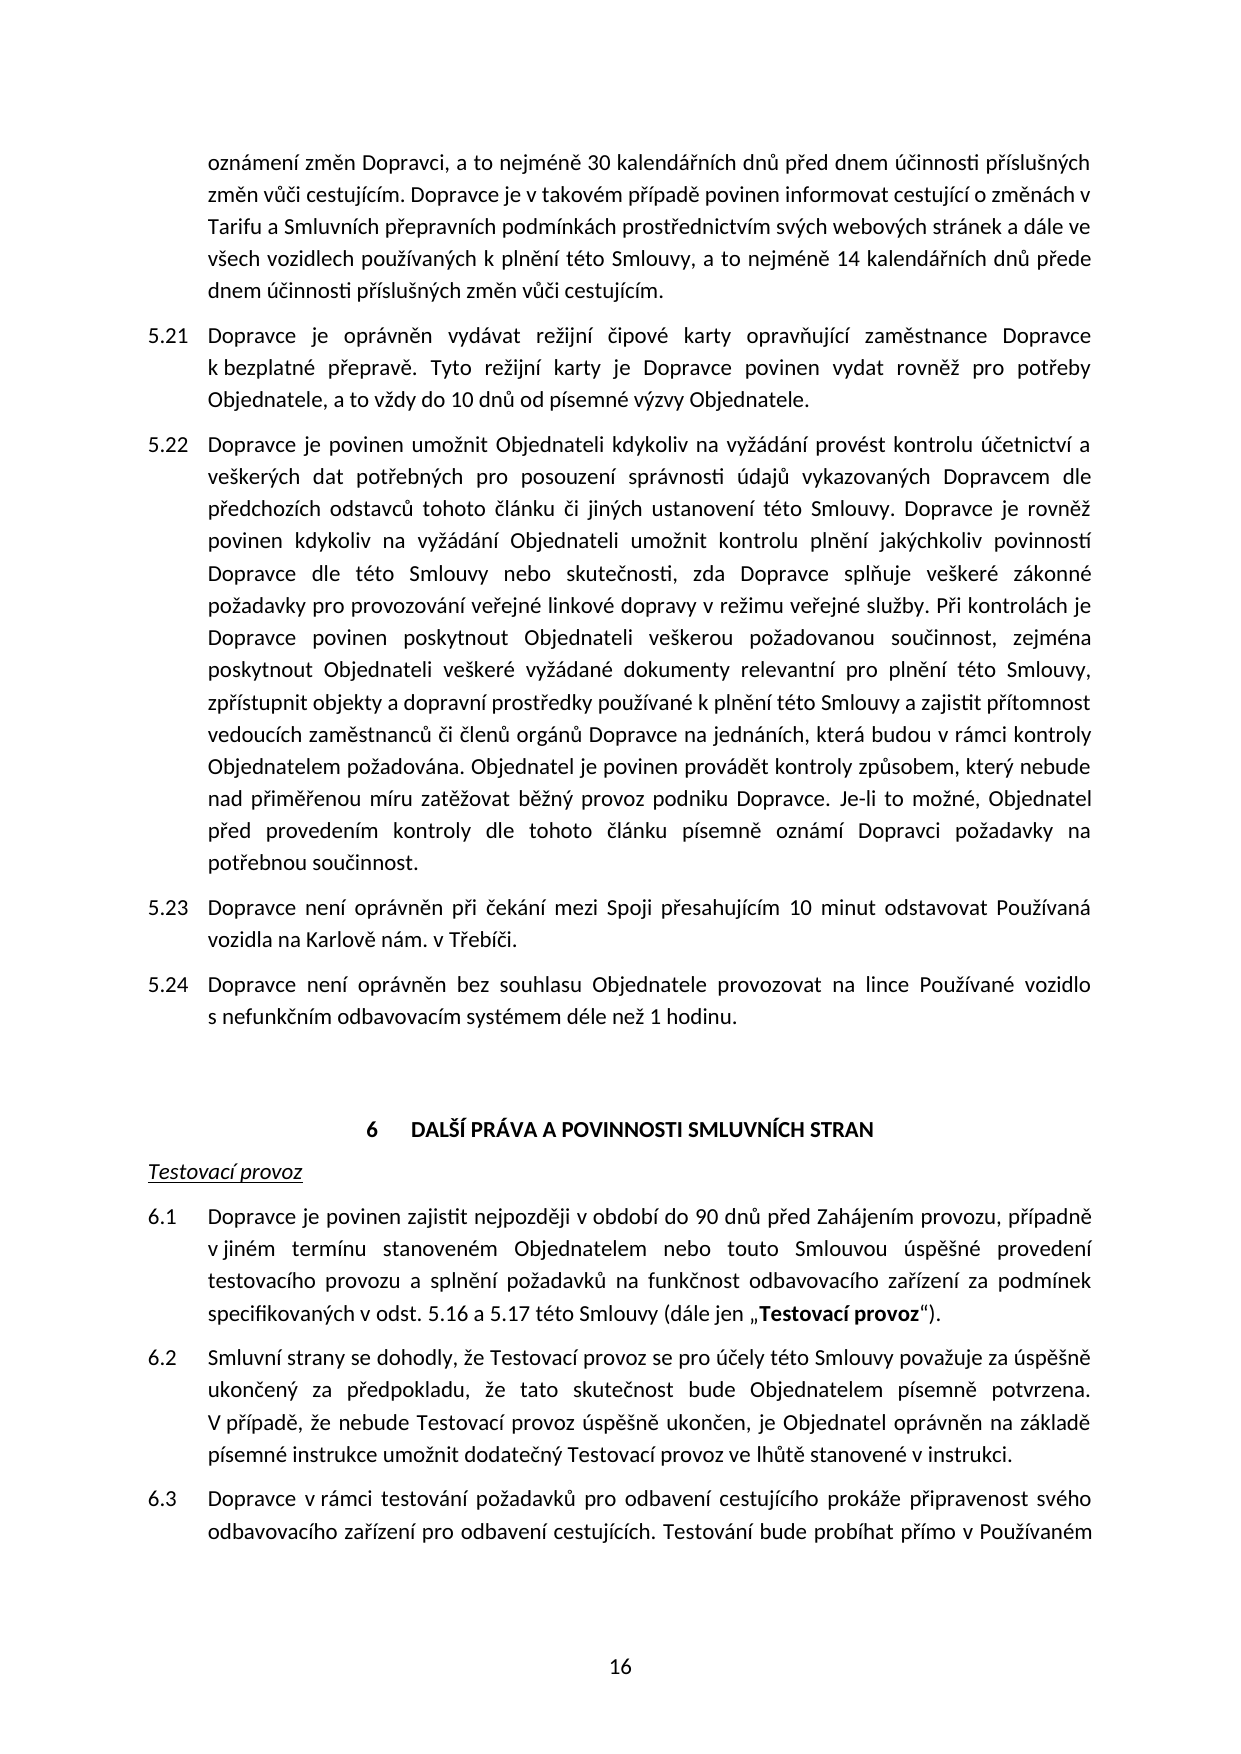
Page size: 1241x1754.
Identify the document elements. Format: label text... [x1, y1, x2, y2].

subtitle Dopravce je povinen umožnit Objednateli kdykoliv na vyžádání provést kontrolu účetnictví a veškerých dat potřebných pro posouzení správnosti údajů vykazovaných Dopravcem dle předchozích odstavců tohoto článku či jiných ustanovení této Smlouvy. Dopravce je rovněž povinen kdykoliv na vyžádání Objednateli umožnit kontrolu plnění jakýchkoliv povinností Dopravce dle této Smlouvy nebo skutečnosti, zda Dopravce splňuje veškeré zákonné požadavky pro provozování veřejné linkové dopravy v režimu veřejné služby. Při kontrolách je Dopravce povinen poskytnout Objednateli veškerou požadovanou součinnost, zejména poskytnout Objednateli veškeré vyžádané dokumenty relevantní pro plnění této Smlouvy, zpřístupnit objekty a dopravní prostředky používané k plnění této Smlouvy a zajistit přítomnost vedoucích zaměstnanců či členů orgánů Dopravce na jednáních, která budou v rámci kontroly Objednatelem požadována. Objednatel je povinen provádět kontroly způsobem, který nebude nad přiměřenou míru zatěžovat běžný provoz podniku Dopravce. Je-li to možné, Objednatel před provedením kontroly dle tohoto článku písemně oznámí Dopravci požadavky na potřebnou součinnost. [148, 430, 1093, 877]
subtitle Další práva a povinnosti smluvních stran [148, 1115, 1093, 1143]
subtitle Dopravce je povinen zajistit nejpozději v období do 90 dnů před Zahájením provozu, případně v jiném termínu stanoveném Objednatelem nebo touto Smlouvou úspěšné provedení testovacího provozu a splnění požadavků na funkčnost odbavovacího zařízení za podmínek specifikovaných v odst. 5.16 a 5.17 této Smlouvy (dále jen „Testovací provoz“). [148, 1202, 1093, 1327]
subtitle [148, 1484, 1093, 1545]
subtitle Dopravce není oprávněn při čekání mezi Spoji přesahujícím 10 minut odstavovat Používaná vozidla na Karlově nám. v Třebíči. [148, 893, 1093, 953]
subtitle Testovací provoz [148, 1157, 1093, 1185]
subtitle Dopravce je oprávněn vydávat režijní čipové karty opravňující zaměstnance Dopravce k bezplatné přepravě. Tyto režijní karty je Dopravce povinen vydat rovněž pro potřeby Objednatele, a to vždy do 10 dnů od písemné výzvy Objednatele. [148, 321, 1093, 413]
subtitle Dopravce není oprávněn bez souhlasu Objednatele provozovat na lince Používané vozidlo s nefunkčním odbavovacím systémem déle než 1 hodinu. [148, 970, 1093, 1030]
subtitle Smluvní strany se dohodly, že Testovací provoz se pro účely této Smlouvy považuje za úspěšně ukončený za předpokladu, že tato skutečnost bude Objednatelem písemně potvrzena. V případě, že nebude Testovací provoz úspěšně ukončen, je Objednatel oprávněn na základě písemné instrukce umožnit dodatečný Testovací provoz ve lhůtě stanovené v instrukci. [148, 1343, 1093, 1468]
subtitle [148, 148, 1093, 304]
